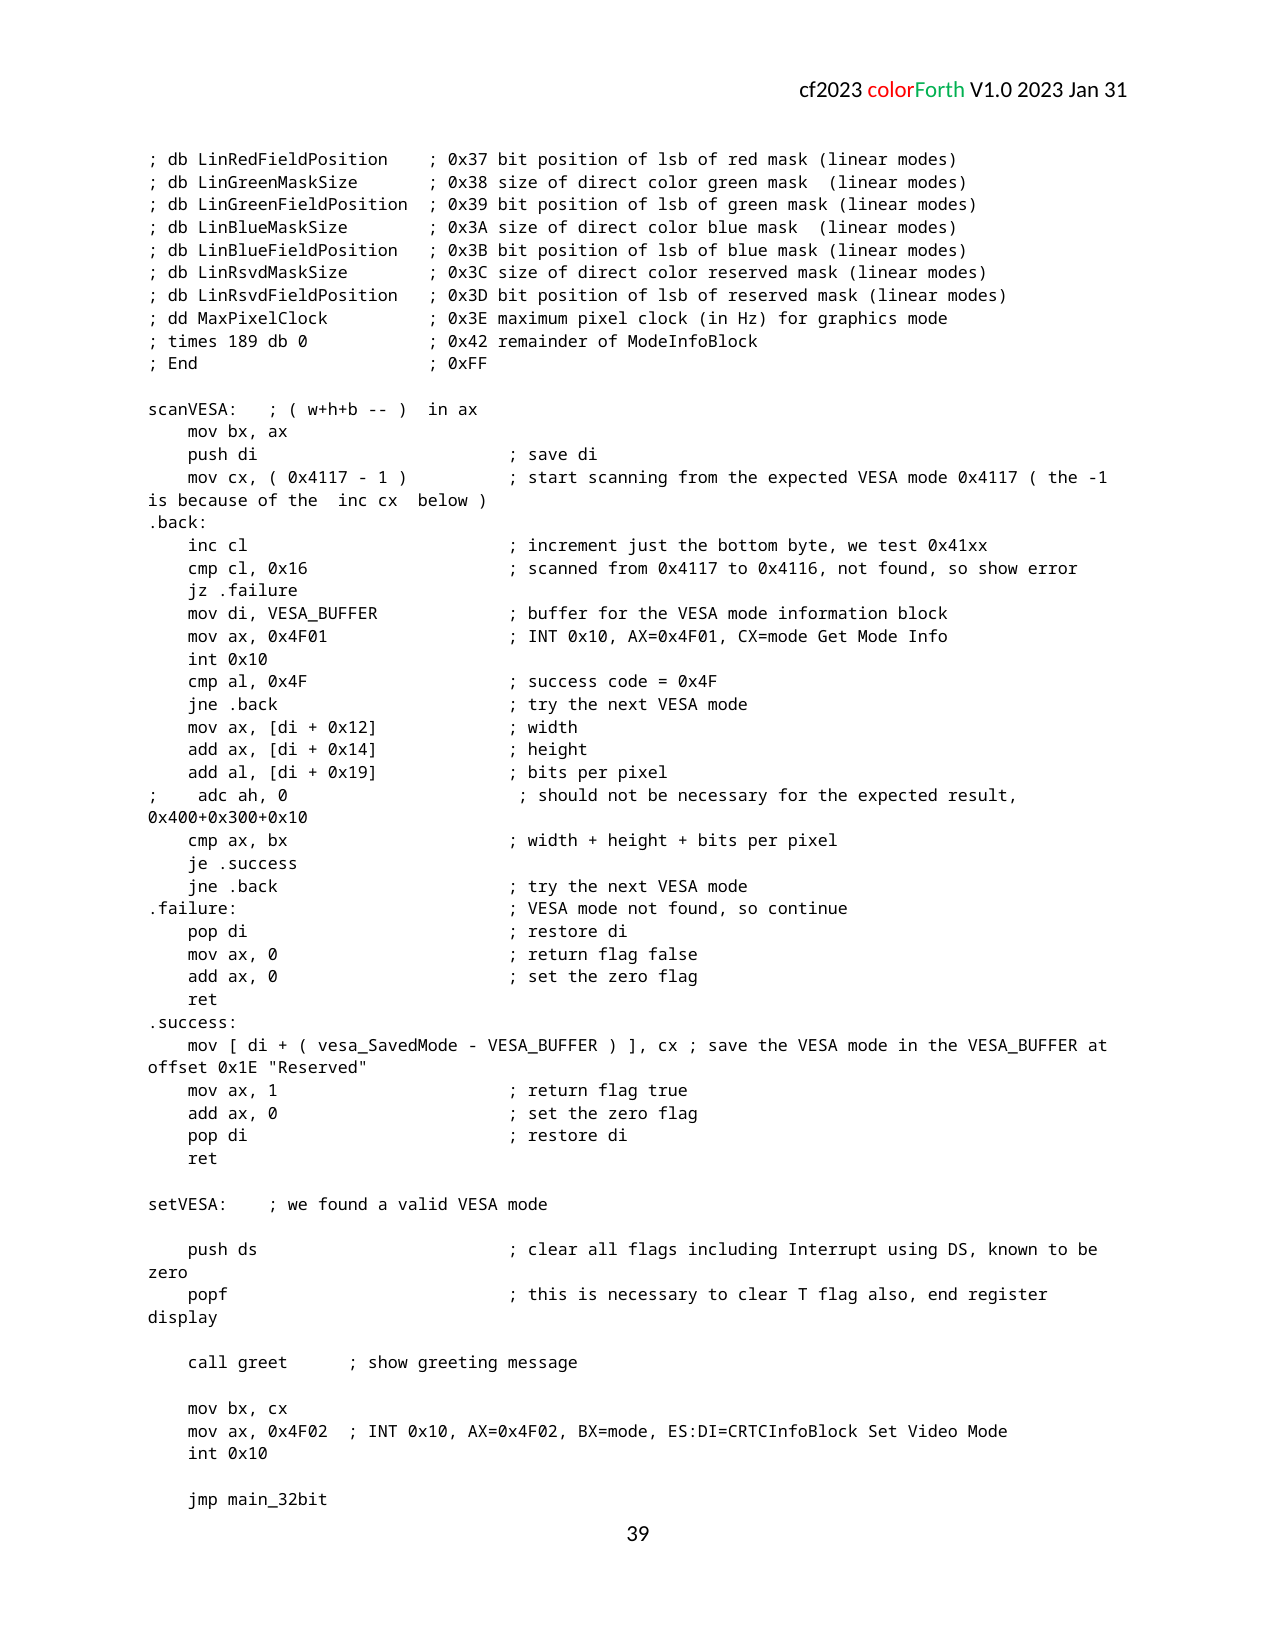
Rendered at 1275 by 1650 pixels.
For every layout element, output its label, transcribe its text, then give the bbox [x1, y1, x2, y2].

text jne .back ; try the next VESA mode [148, 874, 1127, 897]
text ; db LinGreenMaskSize ; 0x38 size of direct color green mask (linear modes) [148, 170, 1127, 193]
text int 0x10 [148, 1442, 1127, 1465]
text mov ax, 1 ; return flag true [148, 1079, 1127, 1101]
text ret [148, 1147, 1127, 1169]
text ; times 189 db 0 ; 0x42 remainder of ModeInfoBlock [148, 329, 1127, 352]
text ; End ; 0xFF [148, 352, 1127, 375]
text mov cx, ( 0x4117 - 1 ) ; start scanning from the expected VESA mode 0x4117 ( the -1 is because of the inc cx below ) [148, 466, 1127, 511]
text ; dd MaxPixelClock ; 0x3E maximum pixel clock (in Hz) for graphics mode [148, 307, 1127, 329]
text inc cl ; increment just the bottom byte, we test 0x41xx [148, 534, 1127, 556]
text jne .back ; try the next VESA mode [148, 693, 1127, 715]
text cmp al, 0x4F ; success code = 0x4F [148, 670, 1127, 693]
text mov [ di + ( vesa_SavedMode - VESA_BUFFER ) ], cx ; save the VESA mode in the VESA_BUFFER at offset 0x1E "Reserved" [148, 1033, 1127, 1079]
text add ax, [di + 0x14] ; height [148, 738, 1127, 761]
text jmp main_32bit [148, 1487, 1127, 1510]
text add ax, 0 ; set the zero flag [148, 1101, 1127, 1124]
text .failure: ; VESA mode not found, so continue [148, 897, 1127, 920]
text jz .failure [148, 579, 1127, 602]
text mov di, VESA_BUFFER ; buffer for the VESA mode information block [148, 602, 1127, 624]
text ; db LinBlueFieldPosition ; 0x3B bit position of lsb of blue mask (linear modes) [148, 238, 1127, 261]
text pop di ; restore di [148, 1124, 1127, 1147]
text ; db LinRedFieldPosition ; 0x37 bit position of lsb of red mask (linear modes) [148, 148, 1127, 170]
text popf ; this is necessary to clear T flag also, end register display [148, 1283, 1127, 1328]
text add ax, 0 ; set the zero flag [148, 965, 1127, 988]
text call greet ; show greeting message [148, 1351, 1127, 1374]
text mov bx, ax [148, 420, 1127, 443]
text .success: [148, 1011, 1127, 1033]
text pop di ; restore di [148, 920, 1127, 942]
text ret [148, 988, 1127, 1011]
text scanVESA: ; ( w+h+b -- ) in ax [148, 397, 1127, 420]
text push di ; save di [148, 443, 1127, 466]
text mov bx, cx [148, 1397, 1127, 1419]
text setVESA: ; we found a valid VESA mode [148, 1192, 1127, 1215]
text ; adc ah, 0 ; should not be necessary for the expected result, 0x400+0x300+0x10 [148, 783, 1127, 829]
text push ds ; clear all flags including Interrupt using DS, known to be zero [148, 1238, 1127, 1283]
text ; db LinRsvdMaskSize ; 0x3C size of direct color reserved mask (linear modes) [148, 261, 1127, 284]
text mov ax, [di + 0x12] ; width [148, 715, 1127, 738]
text mov ax, 0x4F02 ; INT 0x10, AX=0x4F02, BX=mode, ES:DI=CRTCInfoBlock Set Video Mode [148, 1419, 1127, 1442]
text .back: [148, 511, 1127, 534]
text cmp ax, bx ; width + height + bits per pixel [148, 829, 1127, 852]
text ; db LinRsvdFieldPosition ; 0x3D bit position of lsb of reserved mask (linear modes) [148, 284, 1127, 307]
text add al, [di + 0x19] ; bits per pixel [148, 761, 1127, 783]
text mov ax, 0 ; return flag false [148, 942, 1127, 965]
text je .success [148, 852, 1127, 874]
text cmp cl, 0x16 ; scanned from 0x4117 to 0x4116, not found, so show error [148, 556, 1127, 579]
text ; db LinBlueMaskSize ; 0x3A size of direct color blue mask (linear modes) [148, 216, 1127, 238]
text mov ax, 0x4F01 ; INT 0x10, AX=0x4F01, CX=mode Get Mode Info [148, 624, 1127, 647]
text int 0x10 [148, 647, 1127, 670]
text ; db LinGreenFieldPosition ; 0x39 bit position of lsb of green mask (linear modes) [148, 193, 1127, 216]
